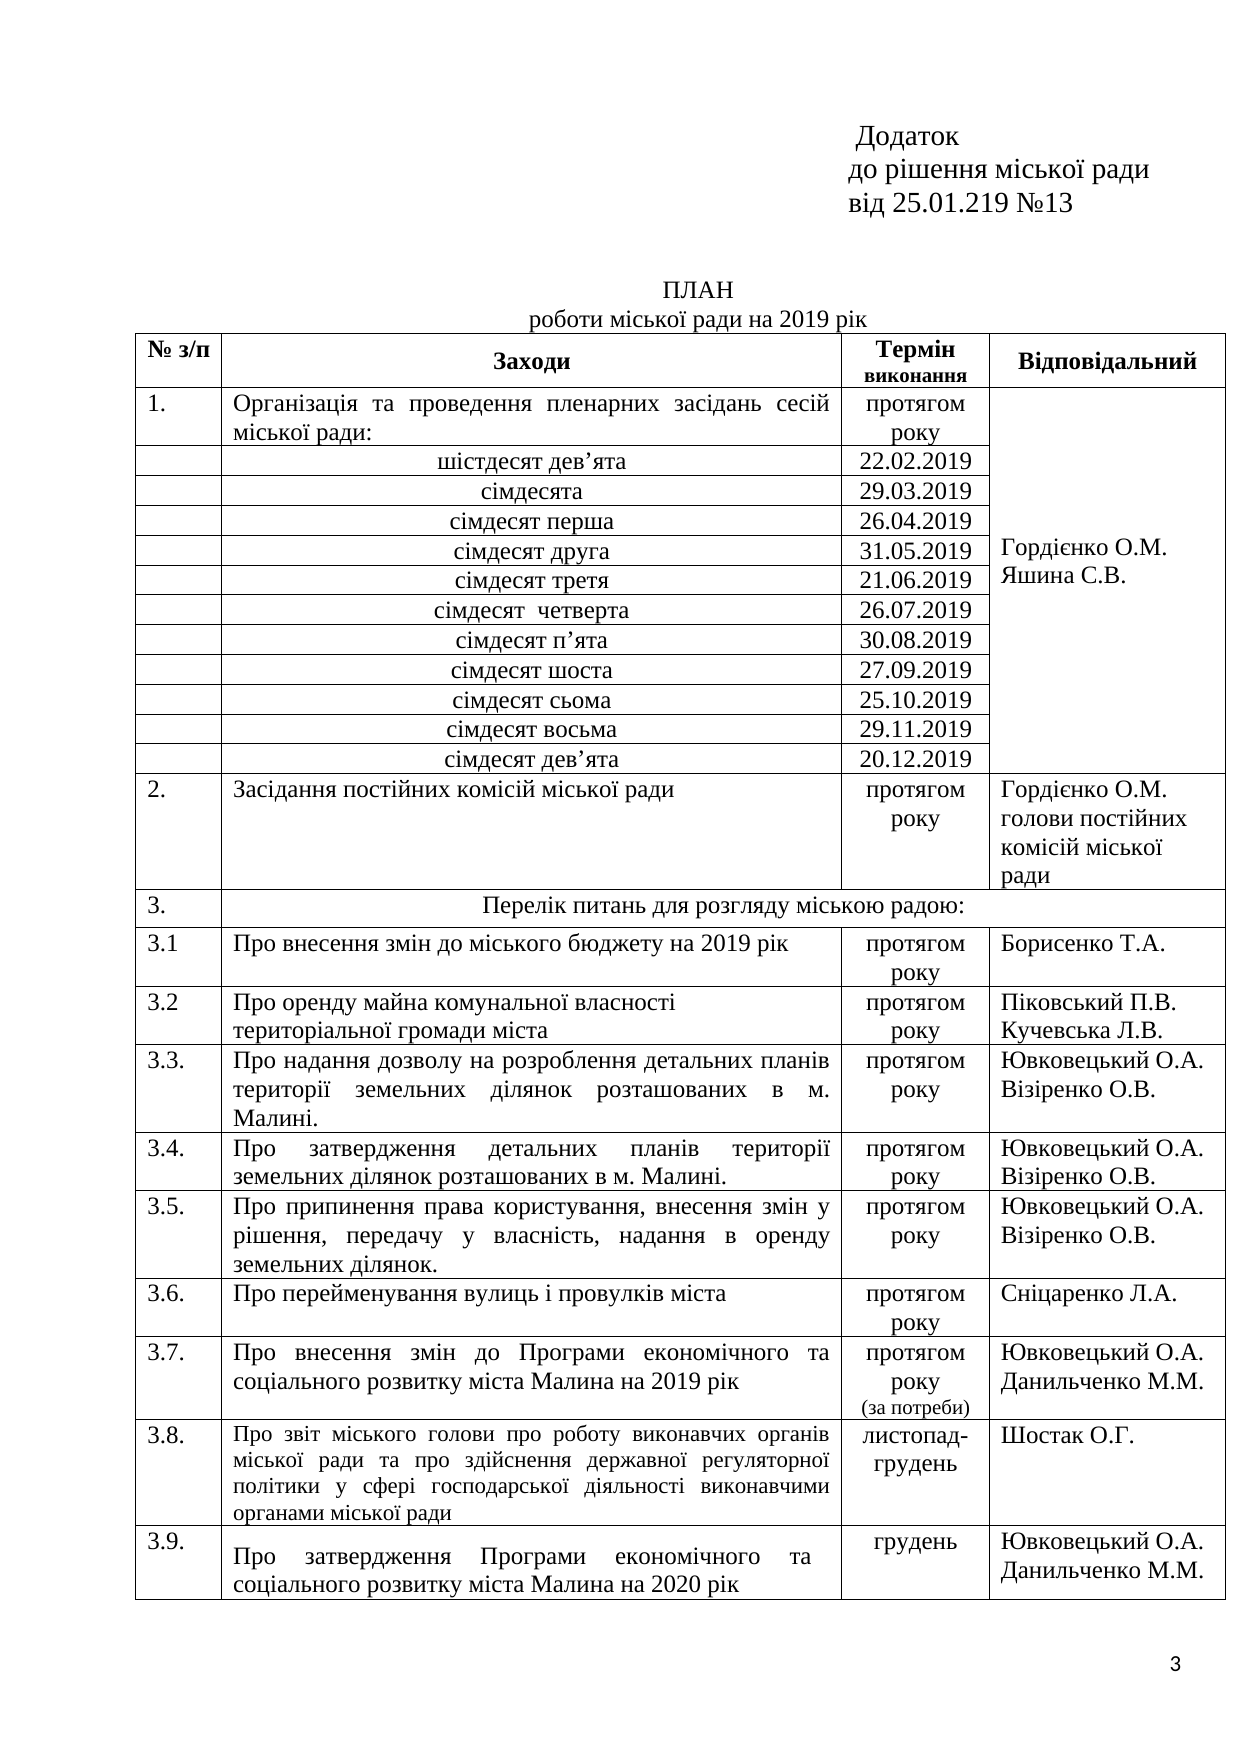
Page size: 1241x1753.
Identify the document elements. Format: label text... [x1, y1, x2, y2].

table_cell Піковський П.В. Кучевська Л.В. [990, 987, 1225, 1044]
table_header № з/п [136, 334, 221, 387]
text ПЛАН [177, 276, 1181, 304]
table_cell 3.1 [136, 928, 221, 986]
text до рішення міської ради [177, 152, 1181, 185]
table_cell 3. [136, 890, 221, 927]
table_cell сімдесят п’ята [222, 625, 841, 654]
table_cell 26.07.2019 [842, 595, 989, 624]
table_cell протягом року (за потреби) [842, 1337, 989, 1419]
table_cell 3.6. [136, 1279, 221, 1336]
table_cell Ювковецький О.А. Візіренко О.В. [990, 1045, 1225, 1132]
table_cell Про надання дозволу на розроблення детальних планів території земельних ділянок розташованих в м. Малині. [222, 1045, 841, 1132]
table_header Термін виконання [842, 334, 989, 387]
table_cell Ювковецький О.А. Візіренко О.В. [990, 1133, 1225, 1190]
text Додаток [177, 118, 1181, 152]
table_cell Про затвердження Програми економічного та соціального розвитку міста Малина на 2020 рік [222, 1526, 841, 1599]
table_cell сімдесят третя [222, 566, 841, 594]
table_cell 29.03.2019 [842, 476, 989, 505]
table_header Заходи [222, 334, 841, 387]
table_cell Ювковецький О.А. Візіренко О.В. [990, 1191, 1225, 1277]
table_cell протягом року [842, 928, 989, 986]
table_cell 3.9. [136, 1526, 221, 1599]
table_cell [136, 446, 221, 475]
table_cell шістдесят дев’ята [222, 446, 841, 475]
table_cell 3.3. [136, 1045, 221, 1132]
table_cell 2. [136, 774, 221, 889]
table_cell Борисенко Т.А. [990, 928, 1225, 986]
table_cell Ювковецький О.А. Данильченко М.М. [990, 1337, 1225, 1419]
table_cell 31.05.2019 [842, 536, 989, 564]
table_cell 21.06.2019 [842, 566, 989, 594]
table_cell листопад-грудень [842, 1420, 989, 1525]
table_cell Перелік питань для розгляду міською радою: [222, 890, 1225, 927]
table_cell 20.12.2019 [842, 744, 989, 773]
table_cell 3.5. [136, 1191, 221, 1277]
table_cell протягом року [842, 1045, 989, 1132]
table_cell Про внесення змін до Програми економічного та соціального розвитку міста Малина на 2019 рік [222, 1337, 841, 1419]
table_cell [136, 506, 221, 535]
table_cell [136, 566, 221, 594]
table_cell протягом року [842, 1191, 989, 1277]
table_cell сімдесят сьома [222, 685, 841, 713]
table_cell сімдесят восьма [222, 715, 841, 743]
table_cell сімдесят друга [222, 536, 841, 564]
table_cell 27.09.2019 [842, 655, 989, 684]
table_cell Організація та проведення пленарних засідань сесій міської ради: [222, 388, 841, 445]
table_cell Сніцаренко Л.А. [990, 1279, 1225, 1336]
table_cell [136, 744, 221, 773]
table_cell сімдесята [222, 476, 841, 505]
text від 25.01.219 №13 [177, 185, 1181, 219]
table_cell сімдесят дев’ята [222, 744, 841, 773]
table_cell 3.4. [136, 1133, 221, 1190]
table_cell [136, 476, 221, 505]
table_cell протягом року [842, 388, 989, 445]
table_header Відповідальний [990, 334, 1225, 387]
table_cell [136, 536, 221, 564]
table_cell протягом року [842, 1133, 989, 1190]
table_cell 1. [136, 388, 221, 445]
table_cell 22.02.2019 [842, 446, 989, 475]
table_cell Про звіт міського голови про роботу виконавчих органів міської ради та про здійснення державної регуляторної політики у сфері господарської діяльності виконавчими органами міської ради [222, 1420, 841, 1525]
table_cell [136, 625, 221, 654]
table_cell Про затвердження детальних планів території земельних ділянок розташованих в м. Малині. [222, 1133, 841, 1190]
table_cell Гордієнко О.М. Яшина С.В. [990, 388, 1225, 773]
table_cell [136, 655, 221, 684]
table_cell [136, 595, 221, 624]
table_cell Ювковецький О.А. Данильченко М.М. [990, 1526, 1225, 1599]
table_cell Засідання постійних комісій міської ради [222, 774, 841, 889]
table_cell Про перейменування вулиць і провулків міста [222, 1279, 841, 1336]
table_cell 30.08.2019 [842, 625, 989, 654]
table_cell Шостак О.Г. [990, 1420, 1225, 1525]
table_cell грудень [842, 1526, 989, 1599]
table_cell протягом року [842, 987, 989, 1044]
table_cell 3.8. [136, 1420, 221, 1525]
table_cell [136, 685, 221, 713]
table_cell сімдесят шоста [222, 655, 841, 684]
table_cell Гордієнко О.М. голови постійних комісій міської ради [990, 774, 1225, 889]
table_cell Про припинення права користування, внесення змін у рішення, передачу у власність, надання в оренду земельних ділянок. [222, 1191, 841, 1277]
table_cell 3.7. [136, 1337, 221, 1419]
table_cell протягом року [842, 1279, 989, 1336]
table_cell Про оренду майна комунальної власності територіальної громади міста [222, 987, 841, 1044]
table_cell 29.11.2019 [842, 715, 989, 743]
text роботи міської ради на 2019 рік [177, 304, 1181, 333]
table_cell сімдесят четверта [222, 595, 841, 624]
table_cell 25.10.2019 [842, 685, 989, 713]
table_cell Про внесення змін до міського бюджету на 2019 рік [222, 928, 841, 986]
table_cell сімдесят перша [222, 506, 841, 535]
table_cell 3.2 [136, 987, 221, 1044]
table_cell [136, 715, 221, 743]
table_cell 26.04.2019 [842, 506, 989, 535]
table_cell протягом року [842, 774, 989, 889]
